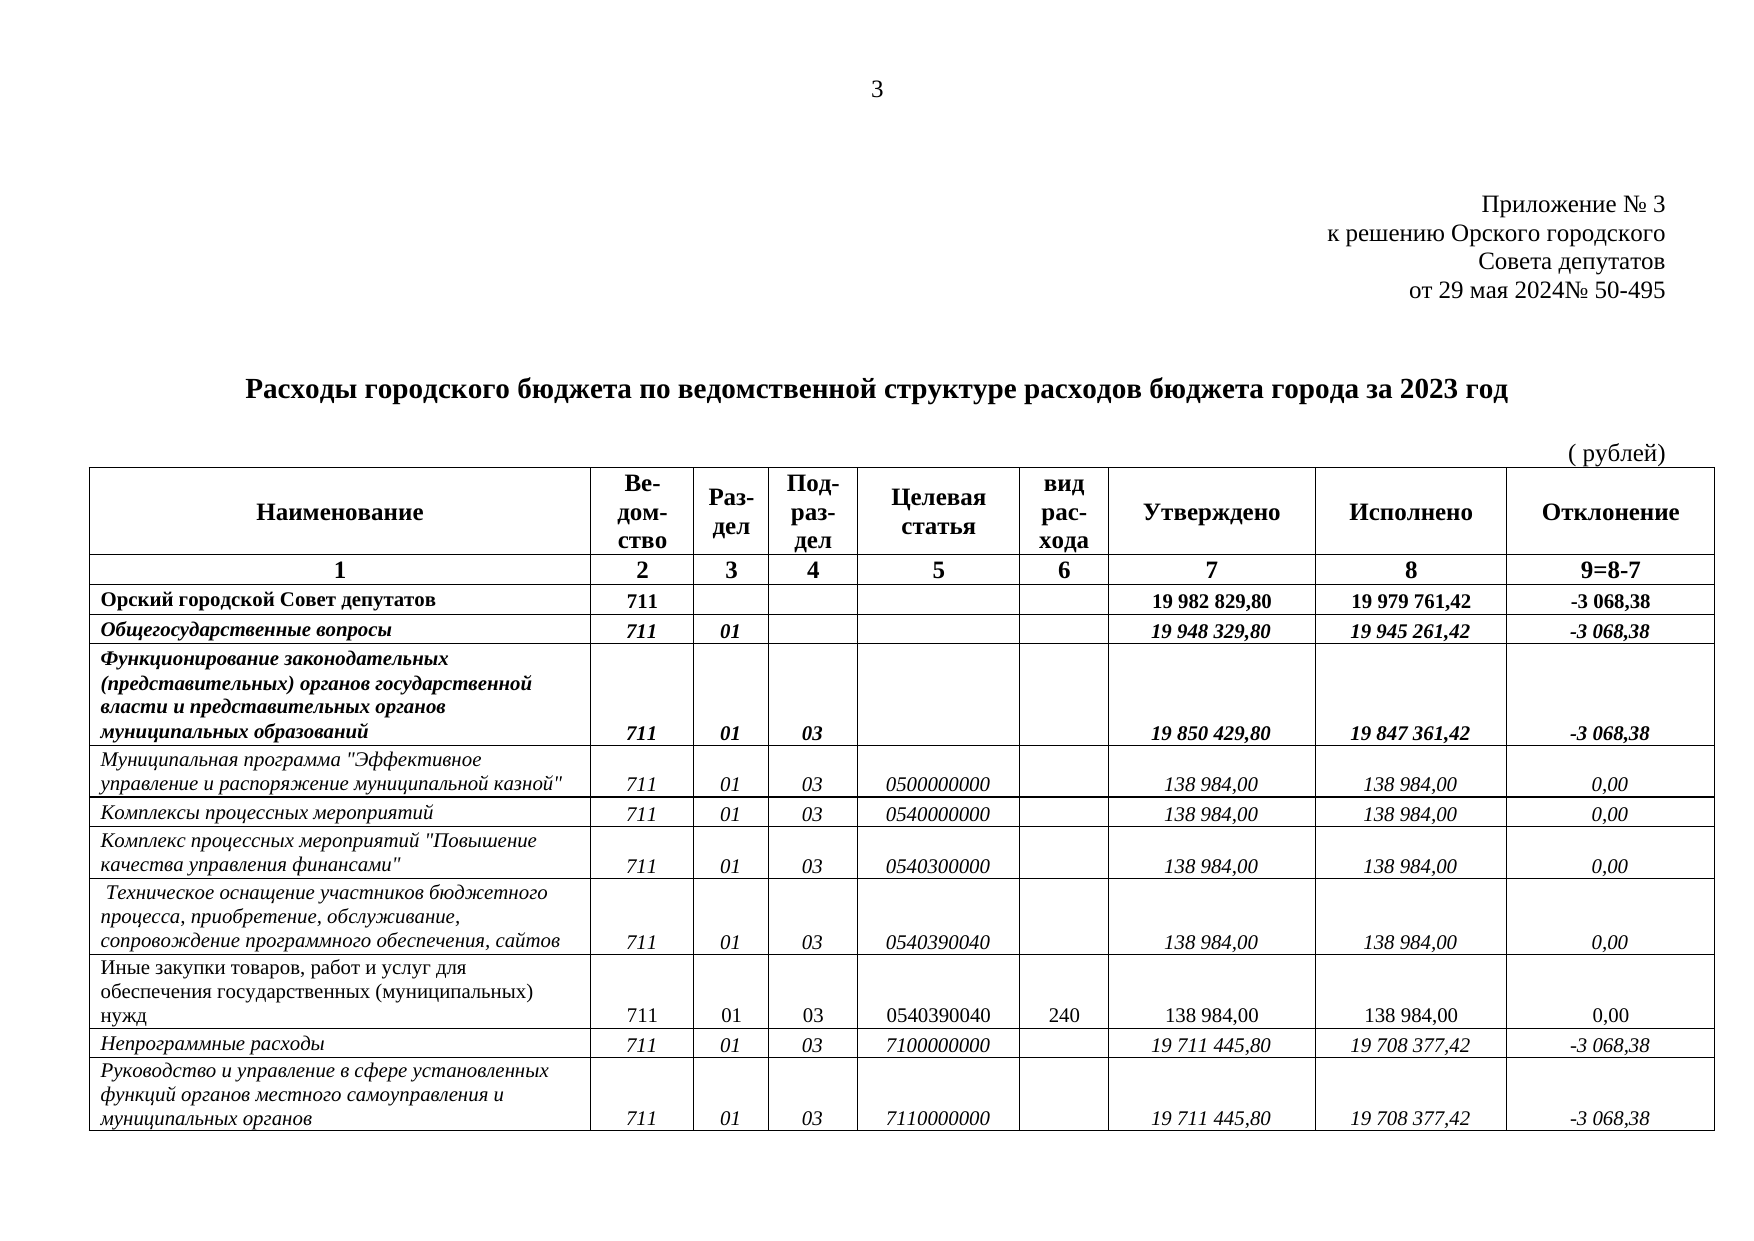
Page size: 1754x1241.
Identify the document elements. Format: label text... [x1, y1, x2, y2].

table_cell 01 [694, 879, 768, 954]
table_cell 711 [591, 798, 693, 826]
table_cell 01 [694, 1058, 768, 1130]
table_cell 7 [1109, 555, 1315, 584]
table_cell 138 984,00 [1109, 955, 1315, 1027]
table_cell 19 979 761,42 [1316, 585, 1506, 613]
table_cell [1020, 644, 1108, 745]
table_header Под- раз- дел [769, 468, 857, 554]
text к решению Орского городского [89, 218, 1665, 246]
table_cell 19 847 361,42 [1316, 644, 1506, 745]
table_cell 0,00 [1507, 879, 1714, 954]
table_cell [769, 585, 857, 613]
table_cell 2 [591, 555, 693, 584]
table_cell 711 [591, 585, 693, 613]
table_cell 03 [769, 879, 857, 954]
table_cell 03 [769, 1058, 857, 1130]
table_cell 19 708 377,42 [1316, 1058, 1506, 1130]
table_cell 03 [769, 1029, 857, 1057]
table_cell 19 711 445,80 [1109, 1029, 1315, 1057]
table_cell 711 [591, 1029, 693, 1057]
table_header вид рас-хода [1020, 468, 1108, 554]
table_cell 5 [858, 555, 1019, 584]
table_cell 03 [769, 644, 857, 745]
table_cell Общегосударственные вопросы [90, 615, 590, 643]
table_cell -3 068,38 [1507, 644, 1714, 745]
table_cell 138 984,00 [1109, 827, 1315, 878]
table_header Раз-дел [694, 468, 768, 554]
table_cell 138 984,00 [1316, 798, 1506, 826]
table_cell 0540390040 [858, 879, 1019, 954]
table_cell 0,00 [1507, 955, 1714, 1027]
table_cell 01 [694, 644, 768, 745]
table_cell 711 [591, 879, 693, 954]
table_cell 7100000000 [858, 1029, 1019, 1057]
table_cell [858, 644, 1019, 745]
table_cell 138 984,00 [1109, 798, 1315, 826]
table_header Целевая статья [858, 468, 1019, 554]
table_cell 8 [1316, 555, 1506, 584]
text Расходы городского бюджета по ведомственной структуре расходов бюджета города за 2023 год [89, 371, 1665, 404]
table_cell 138 984,00 [1109, 879, 1315, 954]
table_cell 711 [591, 827, 693, 878]
table_cell 01 [694, 615, 768, 643]
table_cell [1020, 1029, 1108, 1057]
table_cell 6 [1020, 555, 1108, 584]
table_cell [769, 615, 857, 643]
table_header Наименование [90, 468, 590, 554]
text ( рублей) [89, 438, 1665, 467]
table_cell 711 [591, 615, 693, 643]
table_cell 03 [769, 746, 857, 796]
table_cell 01 [694, 955, 768, 1027]
table_cell 19 982 829,80 [1109, 585, 1315, 613]
table_cell 0540390040 [858, 955, 1019, 1027]
table_cell 711 [591, 746, 693, 796]
table_cell Функционирование законодательных (представительных) органов государственной власти и представительных органов муниципальных образований [90, 644, 590, 745]
table_cell 9=8-7 [1507, 555, 1714, 584]
table_cell 19 945 261,42 [1316, 615, 1506, 643]
table_header Отклонение [1507, 468, 1714, 554]
table_cell 19 711 445,80 [1109, 1058, 1315, 1130]
table_cell Иные закупки товаров, работ и услуг для обеспечения государственных (муниципальных) нужд [90, 955, 590, 1027]
table_cell [858, 585, 1019, 613]
table_cell 1 [90, 555, 590, 584]
text от 29 мая 2024№ 50-495 [89, 275, 1665, 304]
table_cell 0540300000 [858, 827, 1019, 878]
table_cell 0,00 [1507, 798, 1714, 826]
table_cell Комплекс процессных мероприятий "Повышение качества управления финансами" [90, 827, 590, 878]
table_cell [1020, 585, 1108, 613]
table_cell 01 [694, 827, 768, 878]
table_cell 03 [769, 798, 857, 826]
text Приложение № 3 [89, 189, 1665, 218]
table_cell [1020, 615, 1108, 643]
table_cell [1020, 879, 1108, 954]
table_cell Руководство и управление в сфере установленных функций органов местного самоуправления и муниципальных органов [90, 1058, 590, 1130]
table_cell [858, 615, 1019, 643]
table_cell 3 [694, 555, 768, 584]
table_cell Комплексы процессных мероприятий [90, 798, 590, 826]
table_cell 01 [694, 798, 768, 826]
table_cell 711 [591, 644, 693, 745]
table_cell 19 850 429,80 [1109, 644, 1315, 745]
table_cell 0500000000 [858, 746, 1019, 796]
table_cell 03 [769, 955, 857, 1027]
table_cell 19 948 329,80 [1109, 615, 1315, 643]
table_cell 01 [694, 1029, 768, 1057]
table_cell Техническое оснащение участников бюджетного процесса, приобретение, обслуживание, сопровождение программного обеспечения, сайтов [90, 879, 590, 954]
table_cell 19 708 377,42 [1316, 1029, 1506, 1057]
table_cell Орский городской Совет депутатов [90, 585, 590, 613]
table_header Утверждено [1109, 468, 1315, 554]
table_cell 138 984,00 [1316, 955, 1506, 1027]
table_cell Муниципальная программа "Эффективное управление и распоряжение муниципальной казной" [90, 746, 590, 796]
table_cell 01 [694, 746, 768, 796]
table_cell -3 068,38 [1507, 585, 1714, 613]
table_cell 0540000000 [858, 798, 1019, 826]
table_cell 138 984,00 [1316, 746, 1506, 796]
table_header Исполнено [1316, 468, 1506, 554]
table_cell 240 [1020, 955, 1108, 1027]
table_header Ве- дом-ство [591, 468, 693, 554]
table_cell Непрограммные расходы [90, 1029, 590, 1057]
table_cell 711 [591, 1058, 693, 1130]
table_cell 03 [769, 827, 857, 878]
text Совета депутатов [89, 246, 1665, 275]
table_cell 4 [769, 555, 857, 584]
table_cell 138 984,00 [1109, 746, 1315, 796]
table_cell [1020, 746, 1108, 796]
table_cell [1020, 798, 1108, 826]
table_cell [1020, 827, 1108, 878]
table_cell 711 [591, 955, 693, 1027]
table_cell 138 984,00 [1316, 879, 1506, 954]
table_cell 0,00 [1507, 746, 1714, 796]
table_cell [694, 585, 768, 613]
table_cell [1020, 1058, 1108, 1130]
table_cell -3 068,38 [1507, 1029, 1714, 1057]
table_cell -3 068,38 [1507, 1058, 1714, 1130]
table_cell 138 984,00 [1316, 827, 1506, 878]
table_cell -3 068,38 [1507, 615, 1714, 643]
table_cell 7110000000 [858, 1058, 1019, 1130]
table_cell 0,00 [1507, 827, 1714, 878]
